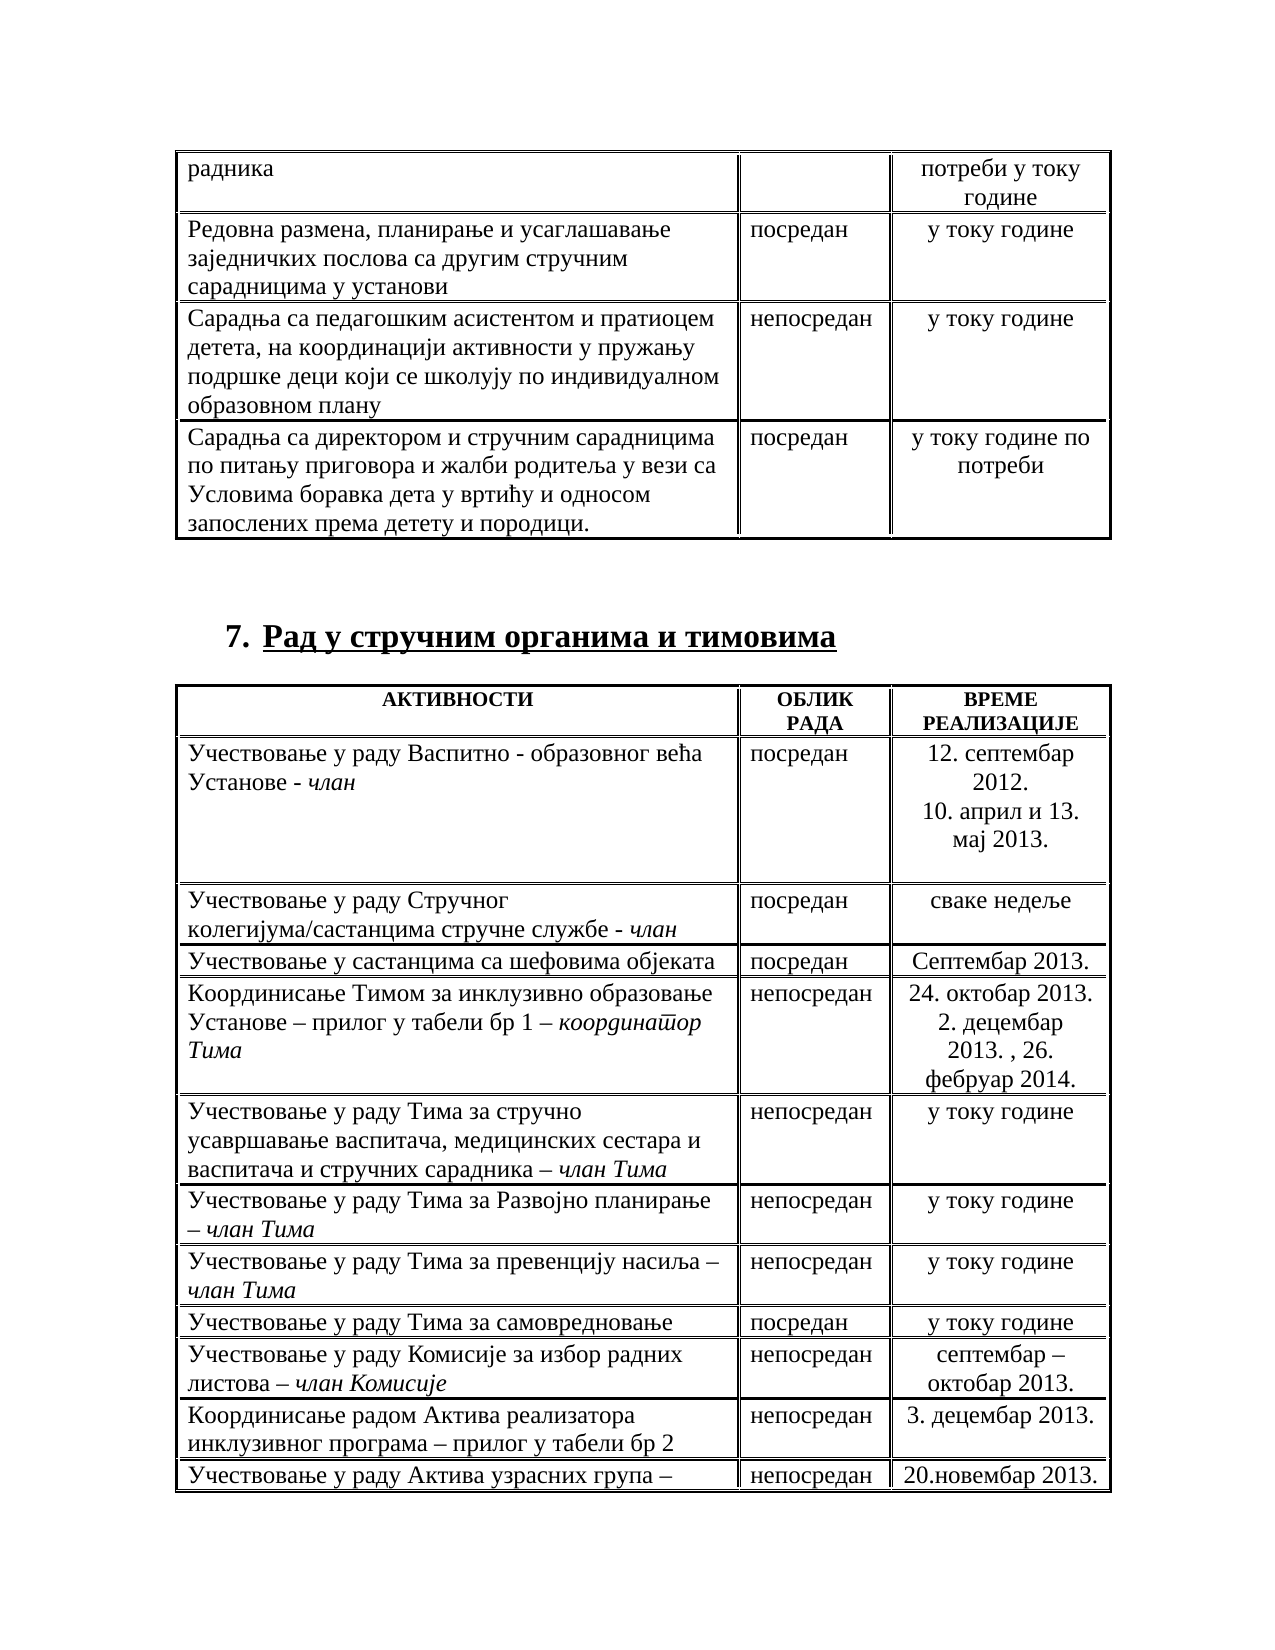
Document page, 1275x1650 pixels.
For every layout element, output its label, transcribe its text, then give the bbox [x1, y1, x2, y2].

table_cell 24. октобар 2013. 2. децембар 2013. , 26. фебруар 2014. [893, 975, 1109, 1093]
table_cell посредан [741, 885, 889, 943]
table_cell непосредан [741, 978, 889, 1093]
table_header ВРЕМЕ РЕАЛИЗАЦИЈЕ [891, 686, 1109, 735]
table_cell у току године [893, 300, 1109, 418]
table_cell посредан [741, 738, 889, 882]
table_cell Учествовање у раду Тима за Развојно планирање – члан Тима [176, 1183, 737, 1243]
table_cell у току године [893, 1093, 1109, 1182]
list Рад у стручним органима и тимовима [225, 617, 1087, 655]
table_cell Редовна размена, планирање и усаглашавање заједничких послова са другим стручним сарадницима у установи [178, 211, 738, 300]
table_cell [891, 153, 1109, 211]
table_cell посредан [739, 421, 891, 537]
table_cell непосредан [741, 1400, 889, 1457]
table_cell у току године [893, 211, 1109, 300]
table_cell септембар – октобар 2013. [893, 1336, 1109, 1397]
table_cell Сарадња са директором и стручним сарадницима по питању приговора и жалби родитеља у вези са Условима боравка дета у вртићу и односом запослених према детету и породици. [176, 419, 739, 537]
table_header ОБЛИК РАДА [739, 686, 891, 735]
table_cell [178, 1457, 739, 1489]
table_cell 3. децембар 2013. [893, 1397, 1109, 1457]
table_cell непосредан [739, 1460, 891, 1489]
table_header АКТИВНОСТИ [178, 687, 739, 735]
table_cell посредан [741, 946, 889, 975]
table_cell посредан [739, 153, 891, 211]
table_cell Учествовање у раду Тима за стручно усавршавање васпитача, медицинских сестара и васпитача и стручних сарадника – члан Тима [178, 1093, 738, 1182]
table_cell у току године по потреби [891, 419, 1110, 537]
table_cell Координисање Тимом за инклузивно образовање Установе – прилог у табели бр 1 – координатор Тима [178, 975, 737, 1093]
table_cell Учествовање у раду Тима за самовредновање [178, 1304, 738, 1336]
table_cell у току године [893, 1183, 1110, 1243]
table_cell непосредан [741, 1339, 889, 1397]
table_cell Учествовање у раду Васпитно - образовног већа Установе - члан [178, 735, 738, 882]
table_cell непосредан [741, 303, 889, 418]
table_cell непосредан [741, 1096, 889, 1182]
table_cell Сарадња са педагошким асистентом и пратиоцем детета, на координацији активности у пружању подршке деци који се школују по индивидуалном образовном плану [178, 300, 738, 418]
table_cell посредан [741, 214, 889, 300]
table_cell у току године [893, 1243, 1109, 1304]
table_cell Учествовање у раду Тима за превенцију насиља – члан Тима [178, 1243, 738, 1304]
table_cell у току године [893, 1304, 1109, 1336]
table_cell Учествовање у састанцима са шефовима објеката [178, 943, 737, 975]
table_cell Учествовање у раду Стручног колегијума/састанцима стручне службе - члан [178, 882, 738, 943]
table_cell посредан [741, 1307, 889, 1336]
table_cell сваке недеље [893, 882, 1109, 943]
table_cell Септембар 2013. [893, 943, 1109, 975]
table_cell непосредан [741, 1186, 889, 1243]
table_cell 20.новембар 2013. [891, 1457, 1109, 1489]
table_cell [178, 153, 739, 211]
table_cell Учествовање у раду Комисије за избор радних листова – члан Комисије [178, 1336, 738, 1397]
table_cell непосредан [741, 1246, 889, 1304]
table_cell Координисање радом Актива реализатора инклузивног програма – прилог у табели бр 2 [178, 1397, 737, 1457]
table_cell 12. септембар 2012. 10. април и 13. мај 2013. [893, 735, 1109, 882]
